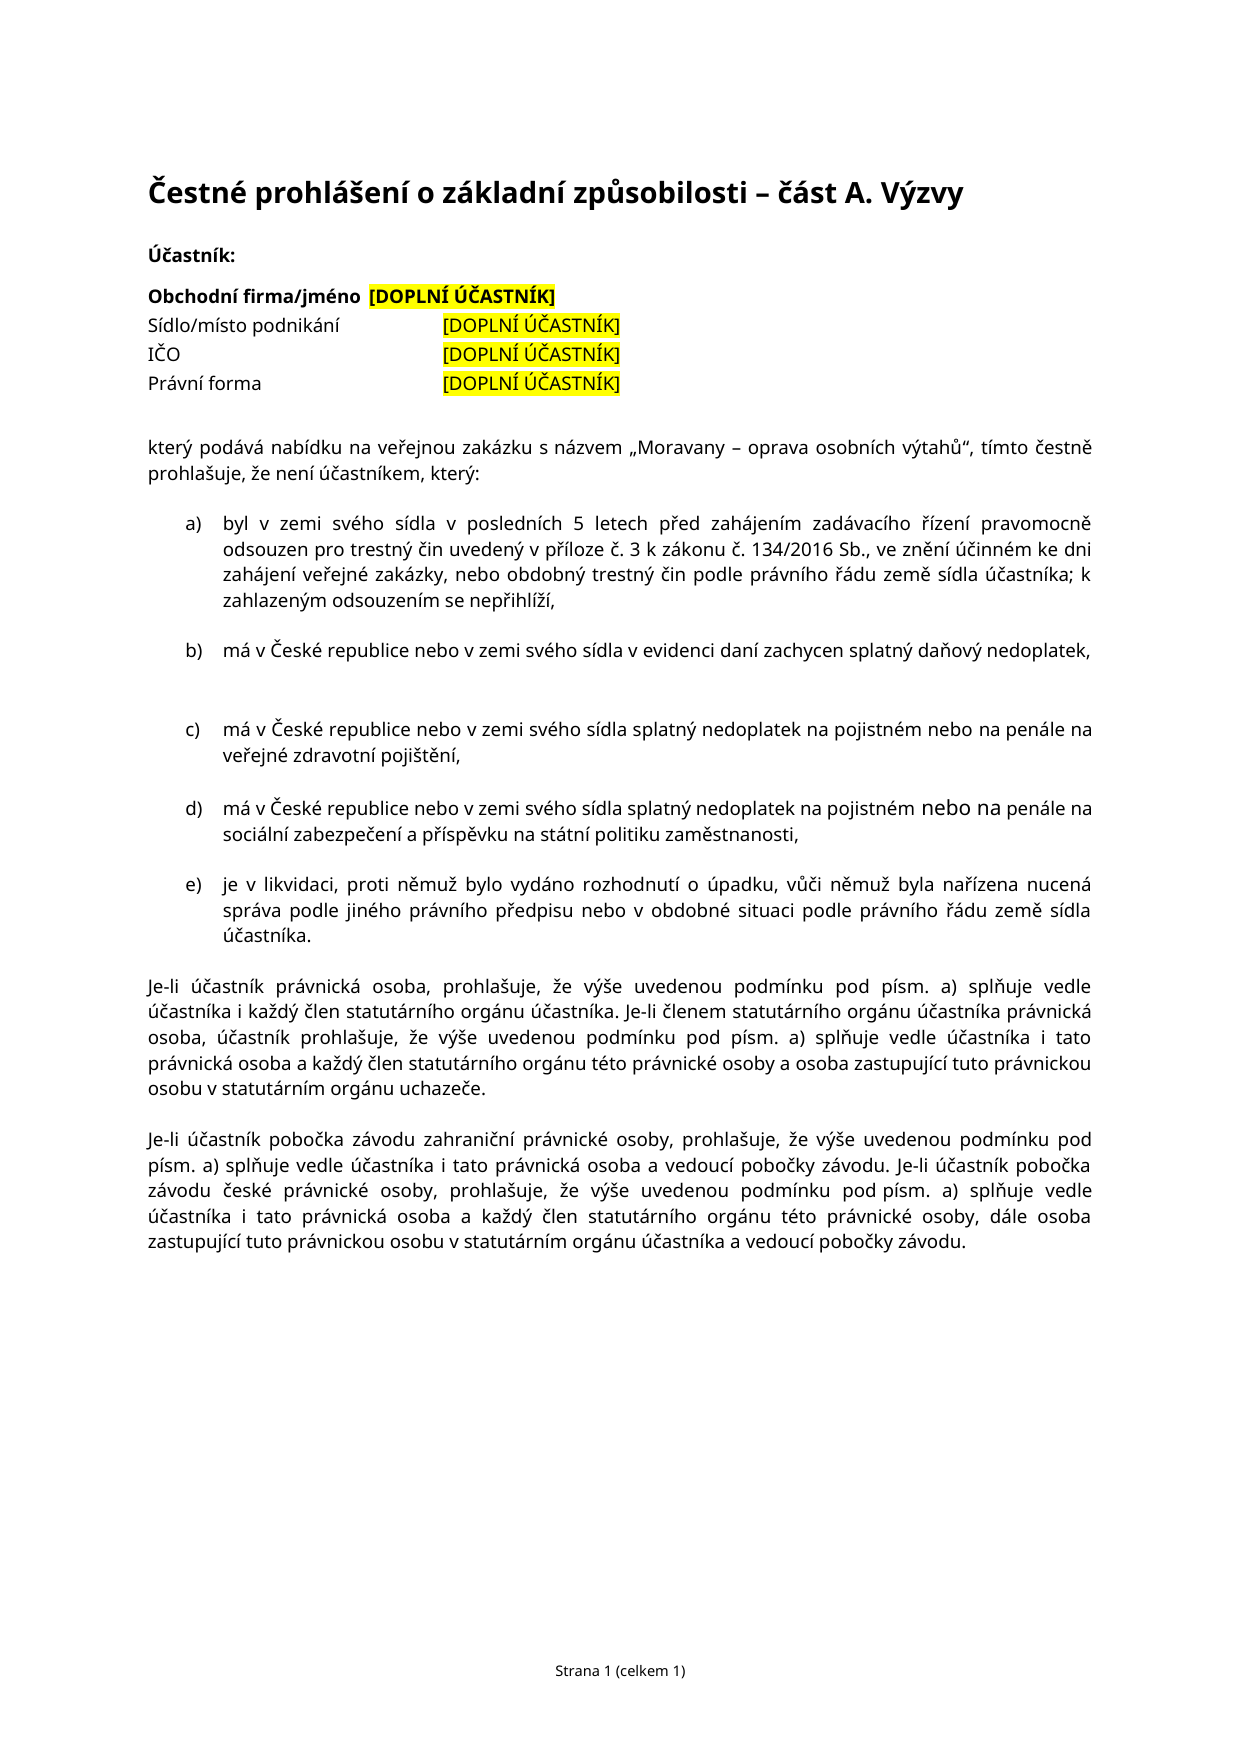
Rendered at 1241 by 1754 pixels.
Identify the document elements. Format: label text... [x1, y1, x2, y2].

list byl v zemi svého sídla v posledních 5 letech před zahájením zadávacího řízení pravomocně odsouzen pro trestný čin uvedený v příloze č. 3 k zákonu č. 134/2016 Sb., ve znění účinném ke dni zahájení veřejné zakázky, nebo obdobný trestný čin podle právního řádu země sídla účastníka; k zahlazeným odsouzením se nepřihlíží, [185, 511, 1093, 613]
list má v České republice nebo v zemi svého sídla v evidenci daní zachycen splatný daňový nedoplatek, [185, 638, 1093, 692]
text Je-li účastník právnická osoba, prohlašuje, že výše uvedenou podmínku pod písm. a) splňuje vedle účastníka i každý člen statutárního orgánu účastníka. Je-li členem statutárního orgánu účastníka právnická osoba, účastník prohlašuje, že výše uvedenou podmínku pod písm. a) splňuje vedle účastníka i tato právnická osoba a každý člen statutárního orgánu této právnické osoby a osoba zastupující tuto právnickou osobu v statutárním orgánu uchazeče. [148, 973, 1093, 1101]
text Právní forma [DOPLNÍ ÚČASTNÍK] [148, 368, 1093, 397]
text Čestné prohlášení o základní způsobilosti – část A. Výzvy [148, 173, 1093, 212]
text Sídlo/místo podnikání [DOPLNÍ ÚČASTNÍK] [148, 310, 1093, 339]
text IČO [DOPLNÍ ÚČASTNÍK] [148, 339, 1093, 368]
text Obchodní firma/jméno [DOPLNÍ ÚČASTNÍK] [148, 281, 1093, 310]
list má v České republice nebo v zemi svého sídla splatný nedoplatek na pojistném nebo na penále na sociální zabezpečení a příspěvku na státní politiku zaměstnanosti, [185, 793, 1093, 847]
text Je-li účastník pobočka závodu zahraniční právnické osoby, prohlašuje, že výše uvedenou podmínku pod písm. a) splňuje vedle účastníka i tato právnická osoba a vedoucí pobočky závodu. Je-li účastník pobočka závodu české právnické osoby, prohlašuje, že výše uvedenou podmínku pod písm. a) splňuje vedle účastníka i tato právnická osoba a každý člen statutárního orgánu této právnické osoby, dále osoba zastupující tuto právnickou osobu v statutárním orgánu účastníka a vedoucí pobočky závodu. [148, 1126, 1093, 1254]
list má v České republice nebo v zemi svého sídla splatný nedoplatek na pojistném nebo na penále na veřejné zdravotní pojištění, [185, 717, 1093, 768]
list je v likvidaci, proti němuž bylo vydáno rozhodnutí o úpadku, vůči němuž byla nařízena nucená správa podle jiného právního předpisu nebo v obdobné situaci podle právního řádu země sídla účastníka. [185, 872, 1093, 948]
text který podává nabídku na veřejnou zakázku s názvem „Moravany – oprava osobních výtahů“, tímto čestně prohlašuje, že není účastníkem, který: [148, 434, 1093, 486]
text Účastník: [148, 237, 1093, 268]
